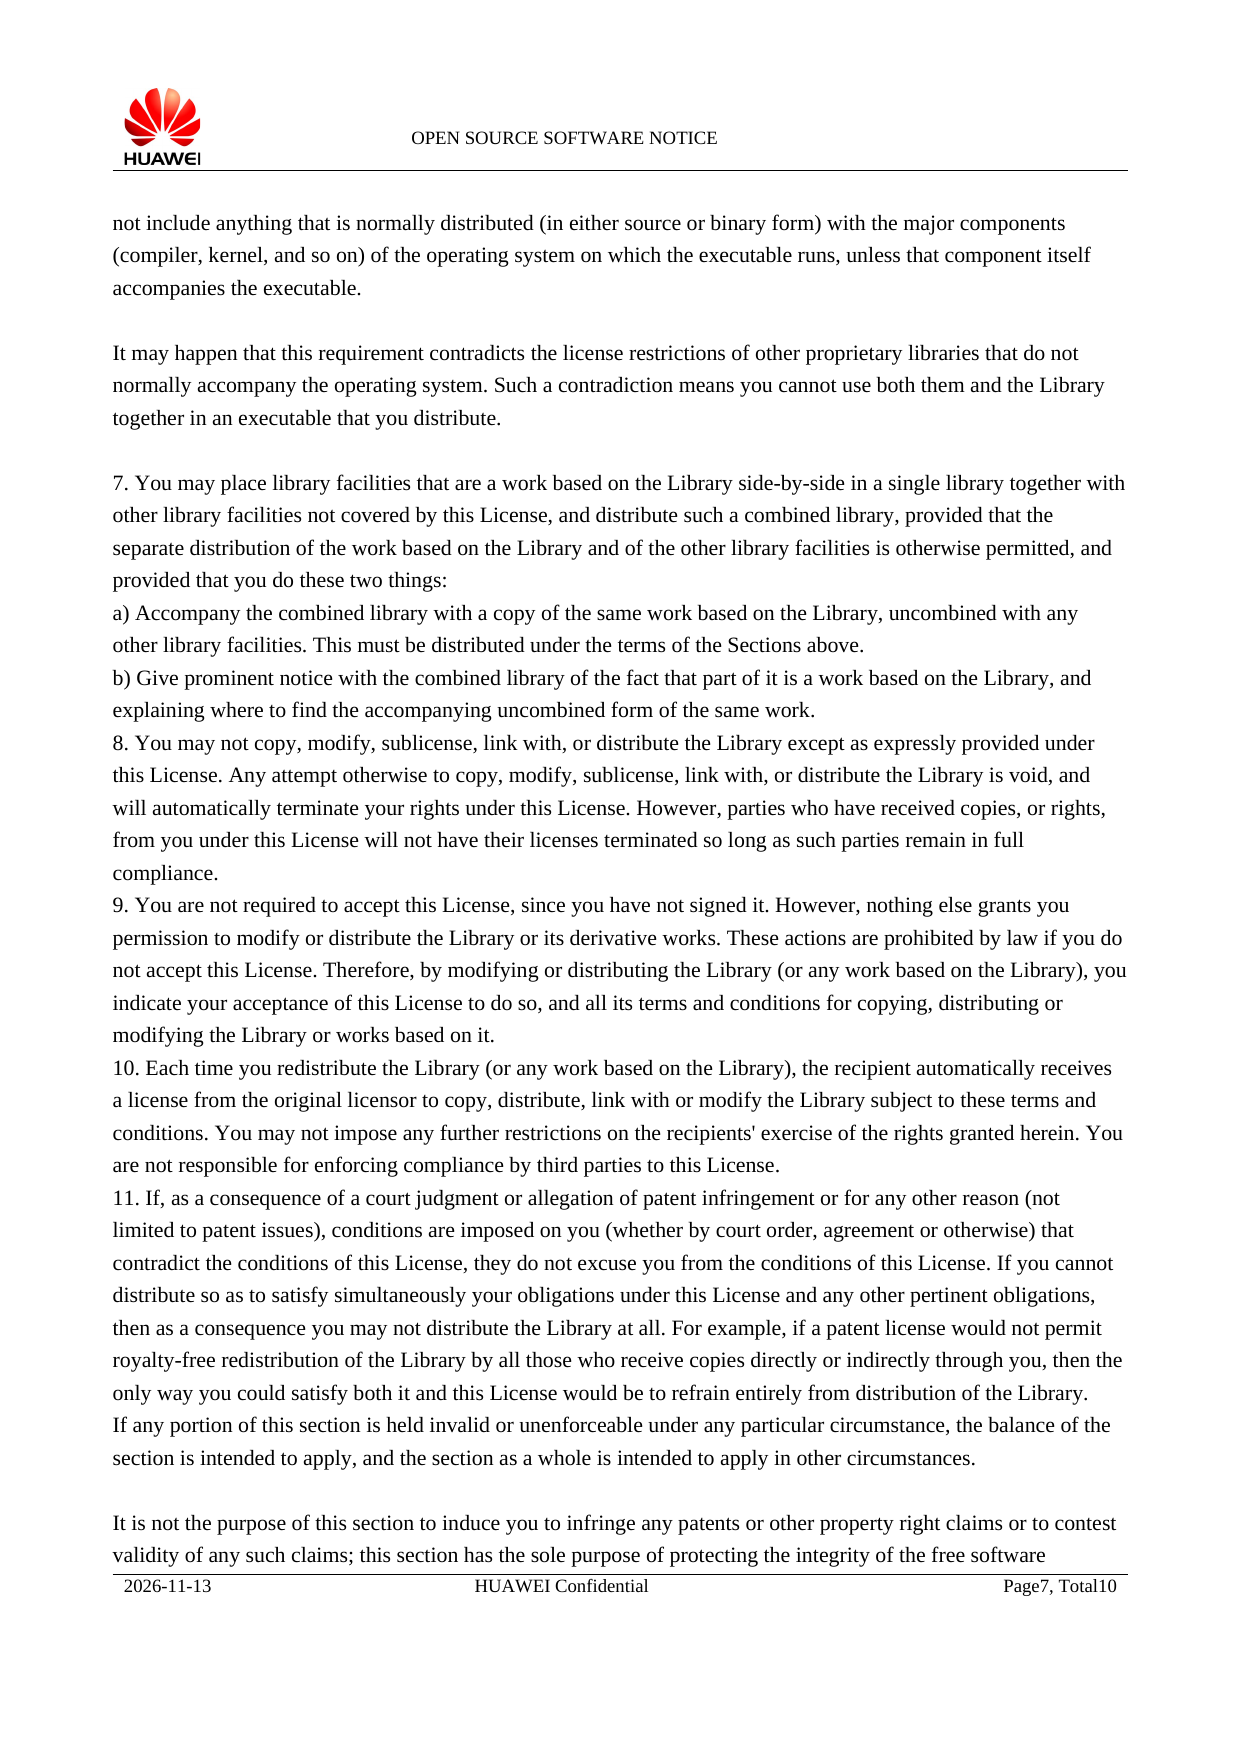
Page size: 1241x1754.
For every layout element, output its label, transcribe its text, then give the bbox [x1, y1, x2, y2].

picture [124, 88, 201, 165]
